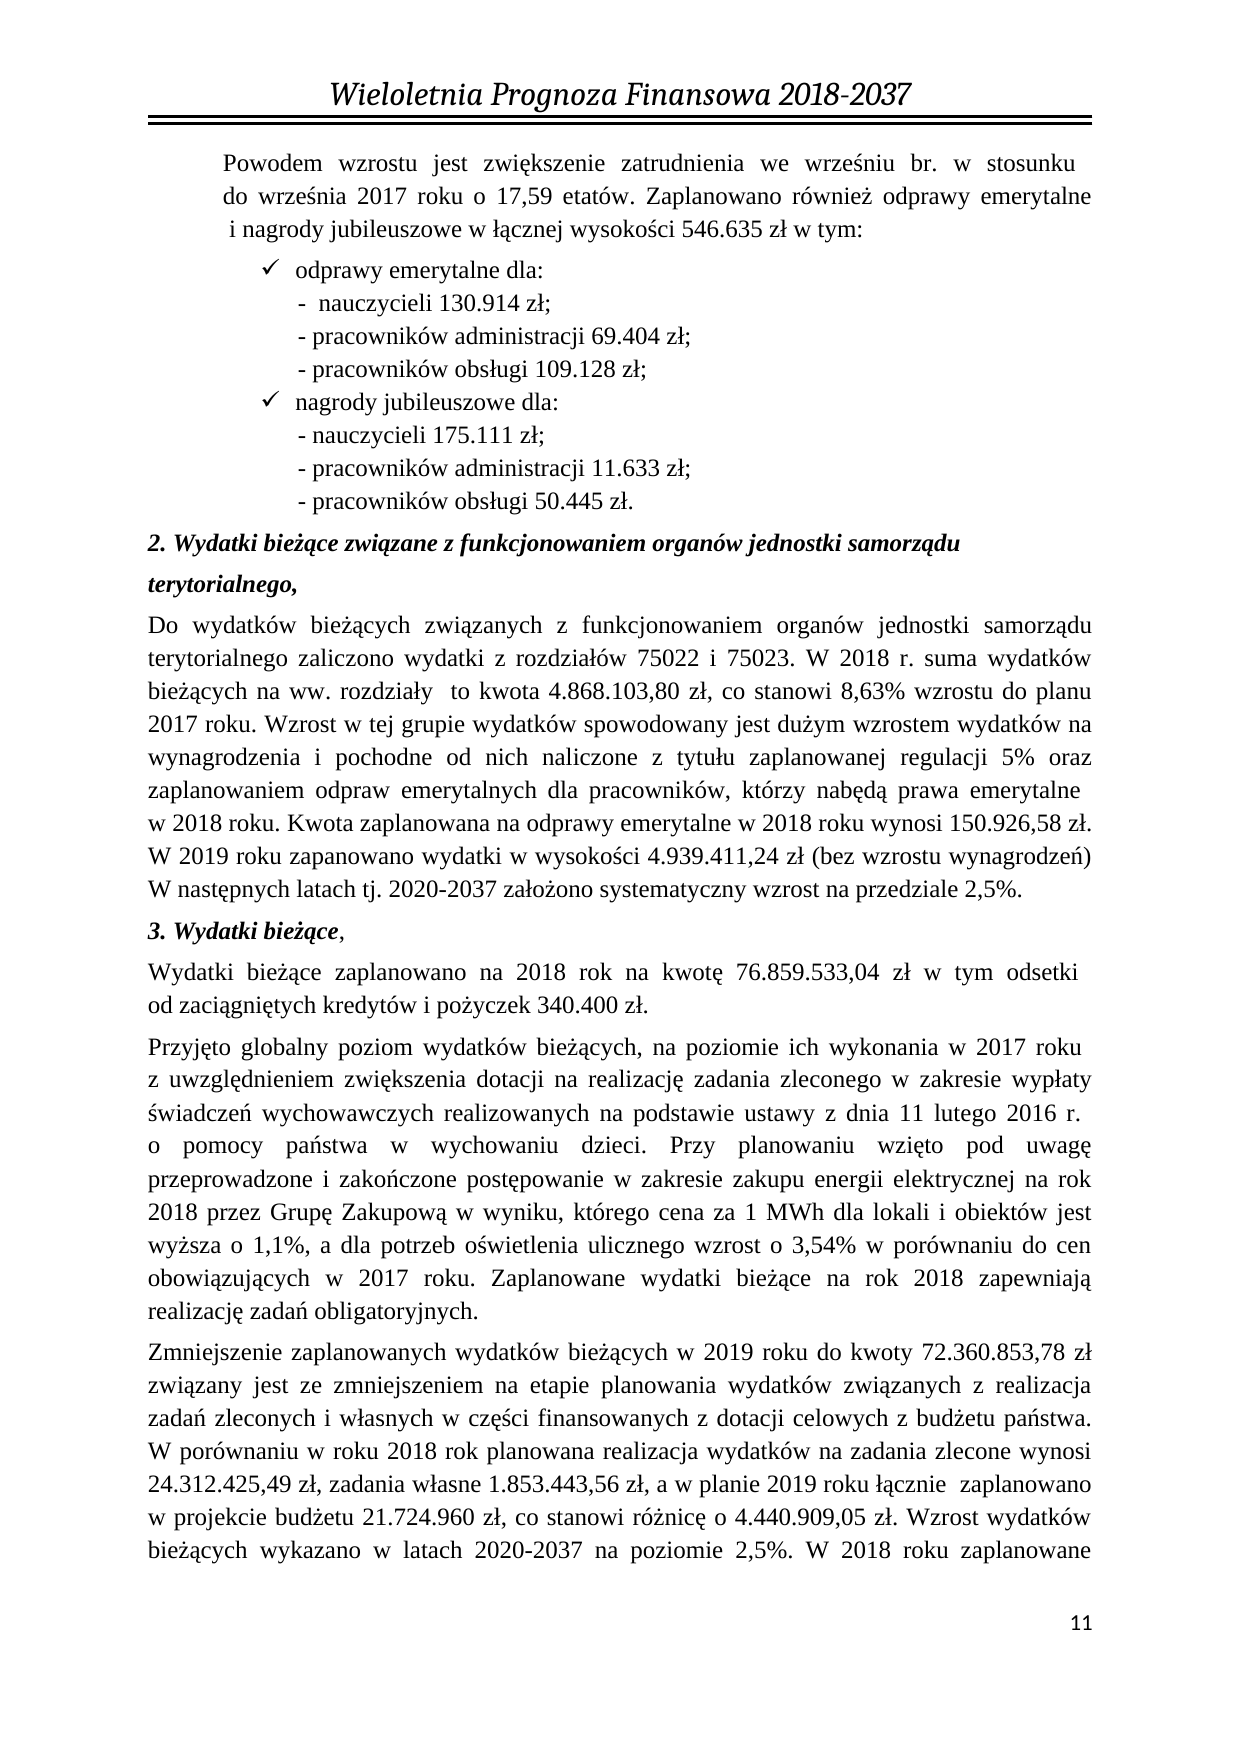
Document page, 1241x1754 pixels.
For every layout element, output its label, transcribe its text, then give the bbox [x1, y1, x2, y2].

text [148, 1337, 1092, 1564]
list - pracowników administracji 11.633 zł; [298, 453, 1092, 482]
list - pracowników obsługi 109.128 zł; [298, 354, 1092, 383]
list - nauczycieli 175.111 zł; [298, 420, 1092, 449]
list - nauczycieli 130.914 zł; [298, 288, 1092, 317]
text Powodem wzrostu jest zwiększenie zatrudnienia we wrześniu br. w stosunku do września 2017 roku o 17,59 etatów. Zaplanowano również odprawy emerytalne i nagrody jubileuszowe w łącznej wysokości 546.635 zł w tym: [223, 148, 1092, 242]
text terytorialnego, [148, 569, 1092, 598]
text Przyjęto globalny poziom wydatków bieżących, na poziomie ich wykonania w 2017 roku z uwzględnieniem zwiększenia dotacji na realizację zadania zleconego w zakresie wypłaty świadczeń wychowawczych realizowanych na podstawie ustawy z dnia 11 lutego 2016 r. o pomocy państwa w wychowaniu dzieci. Przy planowaniu wzięto pod uwagę przeprowadzone i zakończone postępowanie w zakresie zakupu energii elektrycznej na rok 2018 przez Grupę Zakupową w wyniku, którego cena za 1 MWh dla lokali i obiektów jest wyższa o 1,1%, a dla potrzeb oświetlenia ulicznego wzrost o 3,54% w porównaniu do cen obowiązujących w 2017 roku. Zaplanowane wydatki bieżące na rok 2018 zapewniają realizację zadań obligatoryjnych. [148, 1032, 1092, 1324]
text 2. Wydatki bieżące związane z funkcjonowaniem organów jednostki samorządu [148, 528, 1092, 556]
list - pracowników administracji 69.404 zł; [298, 321, 1092, 350]
list odprawy emerytalne dla: [260, 255, 1092, 284]
text Wydatki bieżące zaplanowano na 2018 rok na kwotę 76.859.533,04 zł w tym odsetki od zaciągniętych kredytów i pożyczek 340.400 zł. [148, 957, 1092, 1019]
list - pracowników obsługi 50.445 zł. [298, 486, 1092, 515]
text 3. Wydatki bieżące, [148, 916, 1092, 944]
text Do wydatków bieżących związanych z funkcjonowaniem organów jednostki samorządu terytorialnego zaliczono wydatki z rozdziałów 75022 i 75023. W 2018 r. suma wydatków bieżących na ww. rozdziały to kwota 4.868.103,80 zł, co stanowi 8,63% wzrostu do planu 2017 roku. Wzrost w tej grupie wydatków spowodowany jest dużym wzrostem wydatków na wynagrodzenia i pochodne od nich naliczone z tytułu zaplanowanej regulacji 5% oraz zaplanowaniem odpraw emerytalnych dla pracowników, którzy nabędą prawa emerytalne w 2018 roku. Kwota zaplanowana na odprawy emerytalne w 2018 roku wynosi 150.926,58 zł. W 2019 roku zapanowano wydatki w wysokości 4.939.411,24 zł (bez wzrostu wynagrodzeń) W następnych latach tj. 2020-2037 założono systematyczny wzrost na przedziale 2,5%. [148, 610, 1092, 903]
list nagrody jubileuszowe dla: [260, 387, 1092, 416]
